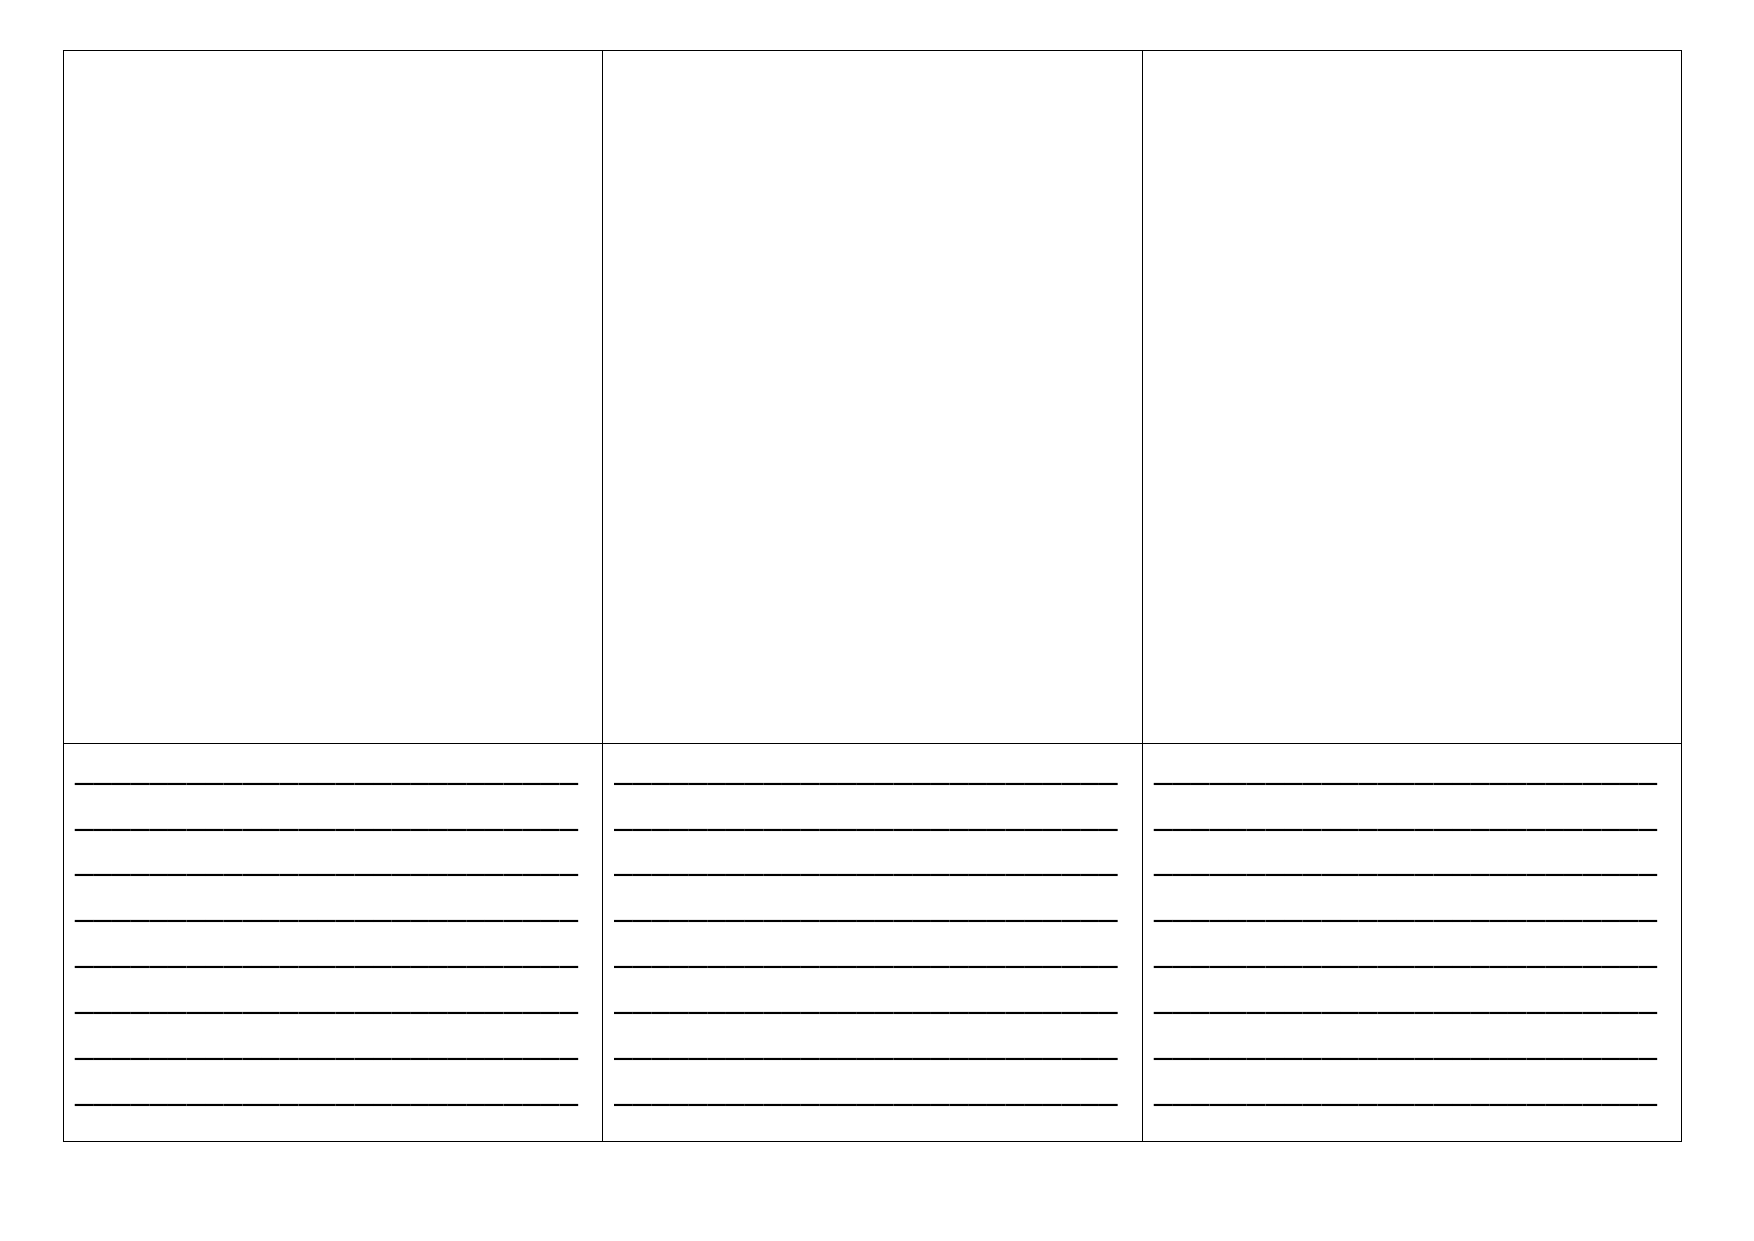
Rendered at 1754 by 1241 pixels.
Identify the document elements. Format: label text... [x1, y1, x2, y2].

table_header [603, 51, 1142, 743]
table_cell ___________________________ ___________________________ ___________________________ ___________________________ ___________________________ ___________________________ ___________________________ ___________________________ [603, 744, 1142, 1141]
table_cell ___________________________ ___________________________ ___________________________ ___________________________ ___________________________ ___________________________ ___________________________ ___________________________ [1143, 744, 1681, 1141]
table_cell ___________________________ ___________________________ ___________________________ ___________________________ ___________________________ ___________________________ ___________________________ ___________________________ [64, 744, 602, 1141]
table_header [64, 51, 602, 743]
table_header [1143, 51, 1681, 743]
